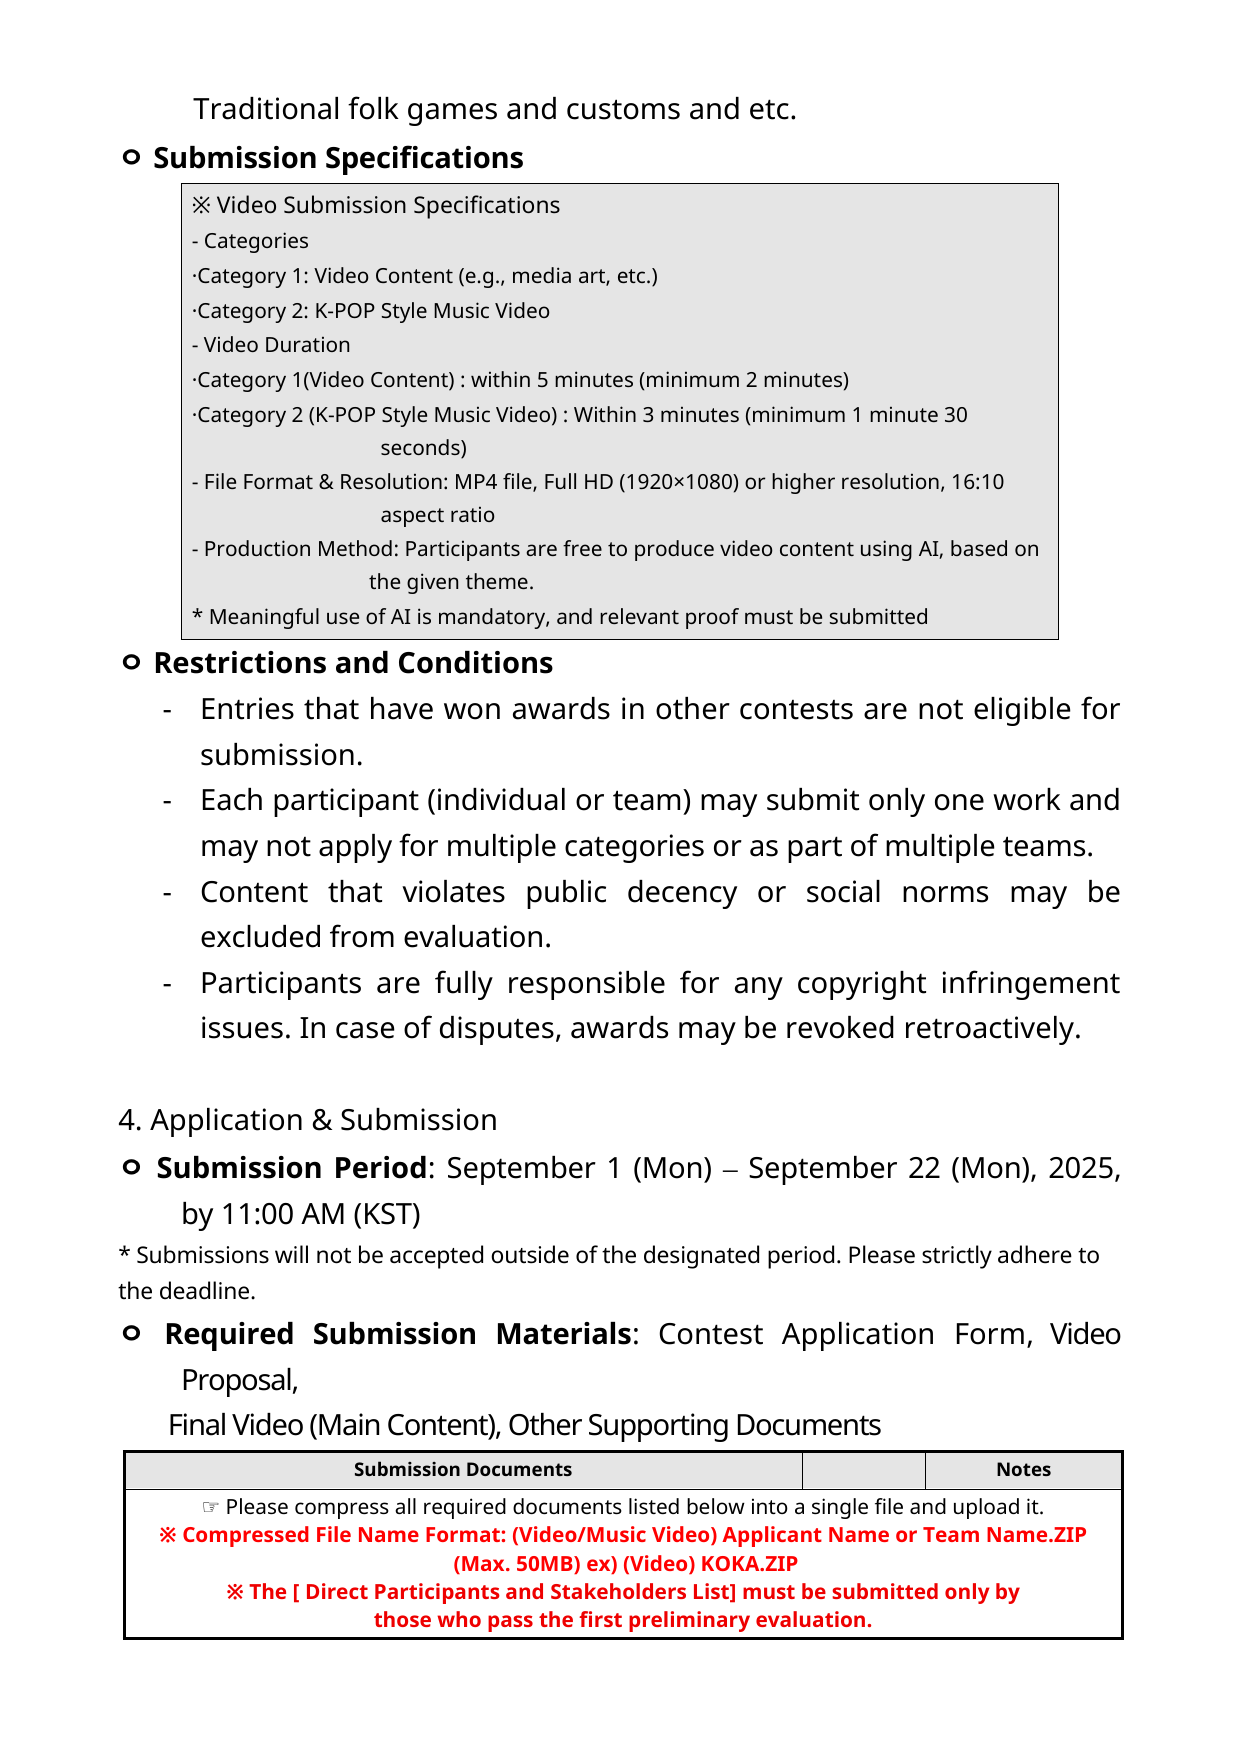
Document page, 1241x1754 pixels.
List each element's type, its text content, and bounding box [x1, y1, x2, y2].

text the deadline. [118, 1274, 1122, 1306]
text Final Video (Main Content), Other Supporting Documents [141, 1404, 1122, 1444]
text Traditional folk games and customs and etc. [164, 89, 1122, 128]
table_header Submission Documents [126, 1453, 802, 1488]
list Entries that have won awards in other contests are not eligible for submission. [162, 688, 1122, 774]
list Content that violates public decency or social norms may be excluded from evaluation. [162, 871, 1122, 956]
list Each participant (individual or team) may submit only one work and may not apply for multiple categories or as part of multiple teams. [162, 780, 1122, 865]
table_header Notes [926, 1453, 1121, 1488]
table_header [803, 1453, 925, 1488]
table_header ※ Video Submission Specifications - Categories ·Category 1: Video Content (e.g., media art, etc.) ·Category 2: K-POP Style Music Video - Video Duration ·Category 1(Video Content) : within 5 minutes (minimum 2 minutes) ·Category 2 (K-POP Style Music Video) : Within 3 minutes (minimum 1 minute 30 seconds) - File Format & Resolution: MP4 file, Full HD (1920×1080) or higher resolution, 16:10 aspect ratio - Production Method: Participants are free to produce video content using AI, based on the given theme. * Meaningful use of AI is mandatory, and relevant proof must be submitted [182, 184, 1058, 639]
text ㅇ Submission Specifications [118, 134, 1122, 177]
list Participants are fully responsible for any copyright infringement issues. In case of disputes, awards may be revoked retroactively. [162, 962, 1122, 1047]
text * Submissions will not be accepted outside of the designated period. Please strictly adhere to [118, 1239, 1122, 1270]
text ㅇ Restrictions and Conditions [118, 640, 1122, 682]
text 4. Application & Submission [118, 1099, 1122, 1139]
table_cell ☞ Please compress all required documents listed below into a single file and upload it. ※ Compressed File Name Format: (Video/Music Video) Applicant Name or Team Name.ZIP (Max. 50MB) ex) (Video) KOKA.ZIP ※ The [ Direct Participants and Stakeholders List] must be submitted only by those who pass the first preliminary evaluation. [126, 1490, 1121, 1637]
text ㅇ Submission Period: September 1 (Mon) – September 22 (Mon), 2025, by 11:00 AM (KST) [118, 1145, 1122, 1233]
text ㅇ Required Submission Materials: Contest Application Form, Video Proposal, [118, 1311, 1122, 1398]
